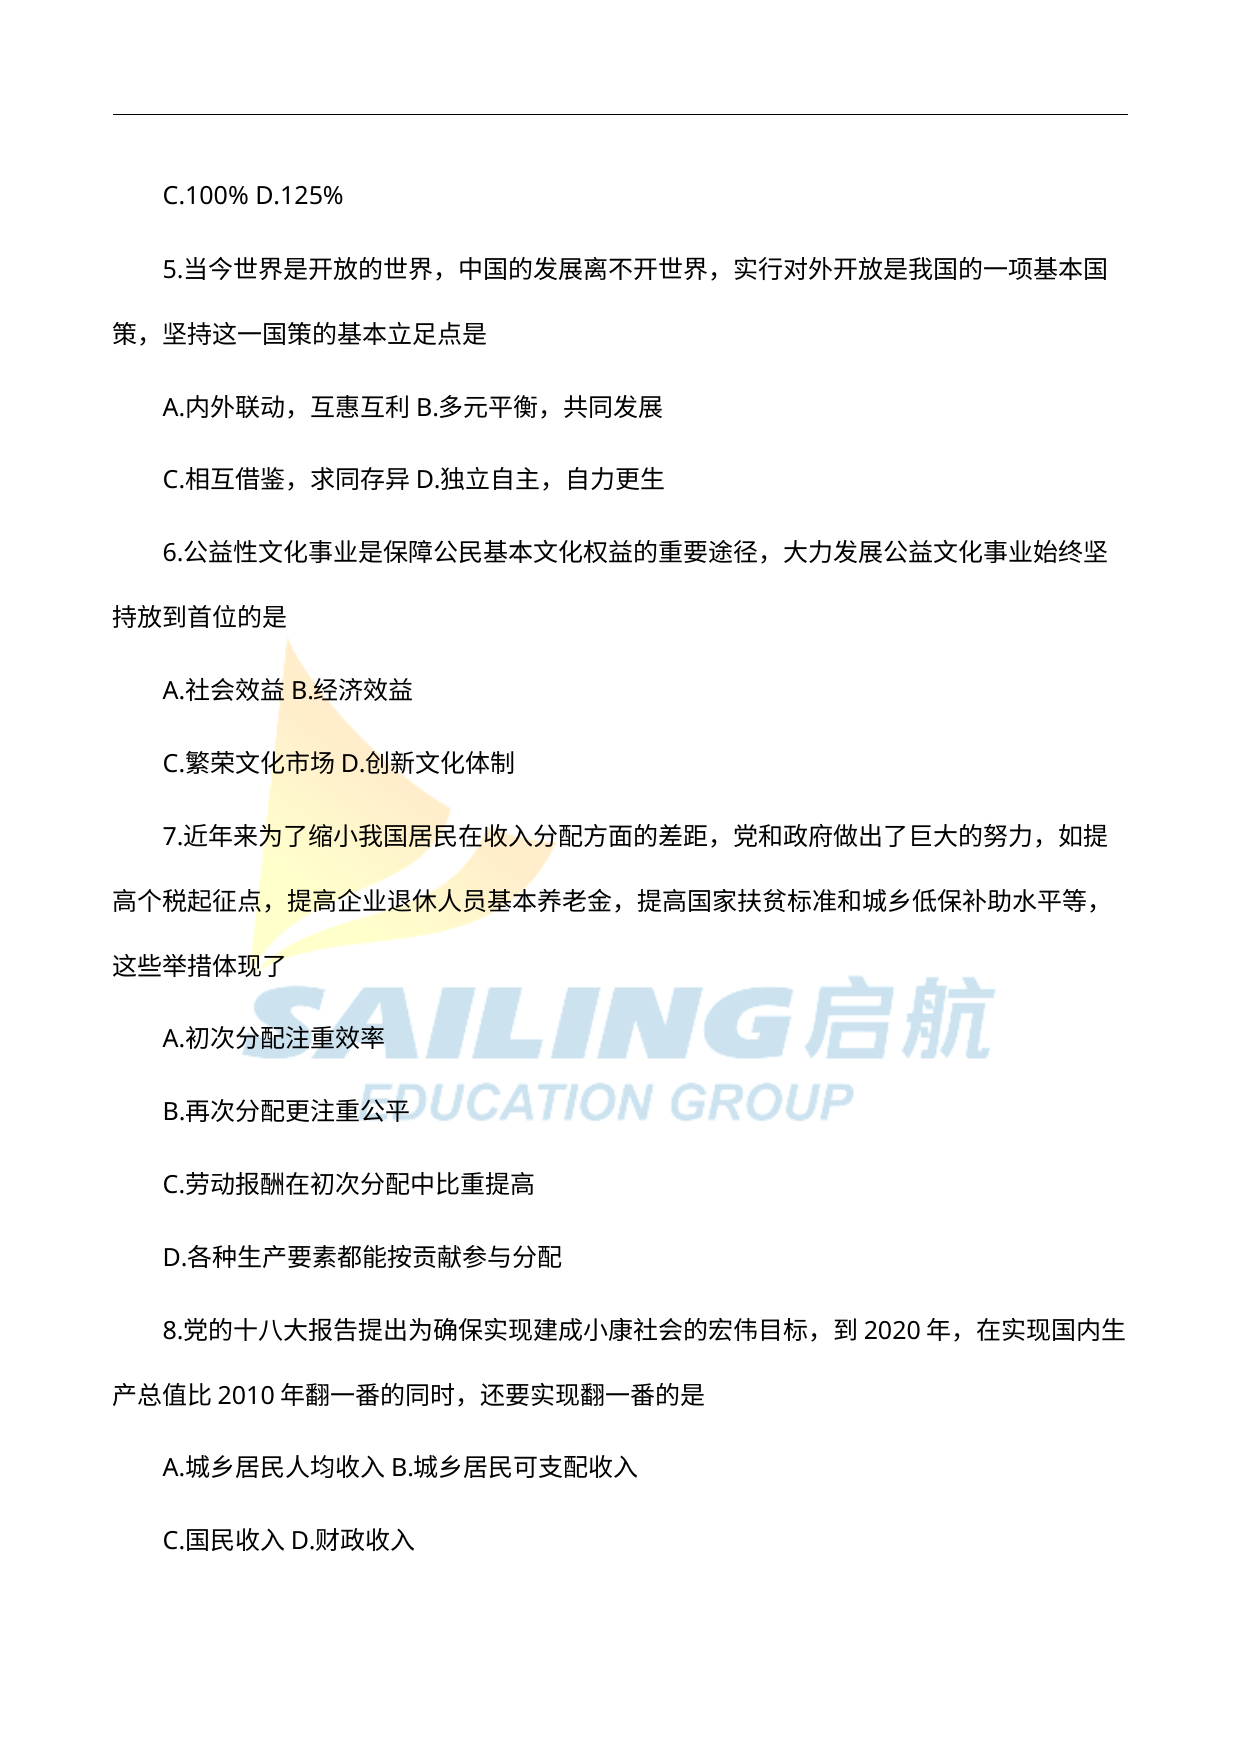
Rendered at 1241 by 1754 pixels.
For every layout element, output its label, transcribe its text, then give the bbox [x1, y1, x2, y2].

text 6.公益性文化事业是保障公民基本文化权益的重要途径，大力发展公益文化事业始终坚持放到首位的是 [112, 518, 1128, 648]
text C.繁荣文化市场 D.创新文化体制 [112, 729, 1128, 794]
text C.100% D.125% [112, 162, 1128, 227]
text A.社会效益 B.经济效益 [112, 656, 1128, 721]
text C.相互借鉴，求同存异 D.独立自主，自力更生 [112, 445, 1128, 510]
text B.再次分配更注重公平 [112, 1077, 1128, 1142]
text 5.当今世界是开放的世界，中国的发展离不开世界，实行对外开放是我国的一项基本国策，坚持这一国策的基本立足点是 [112, 235, 1128, 365]
text A.城乡居民人均收入 B.城乡居民可支配收入 [112, 1433, 1128, 1498]
text A.初次分配注重效率 [112, 1004, 1128, 1069]
text C.劳动报酬在初次分配中比重提高 [112, 1150, 1128, 1215]
text D.各种生产要素都能按贡献参与分配 [112, 1223, 1128, 1288]
text 8.党的十八大报告提出为确保实现建成小康社会的宏伟目标，到2020年，在实现国内生产总值比2010年翻一番的同时，还要实现翻一番的是 [112, 1296, 1128, 1426]
text 7.近年来为了缩小我国居民在收入分配方面的差距，党和政府做出了巨大的努力，如提高个税起征点，提高企业退休人员基本养老金，提高国家扶贫标准和城乡低保补助水平等，这些举措体现了 [112, 802, 1128, 997]
text C.国民收入 D.财政收入 [112, 1506, 1128, 1571]
text A.内外联动，互惠互利 B.多元平衡，共同发展 [112, 373, 1128, 438]
